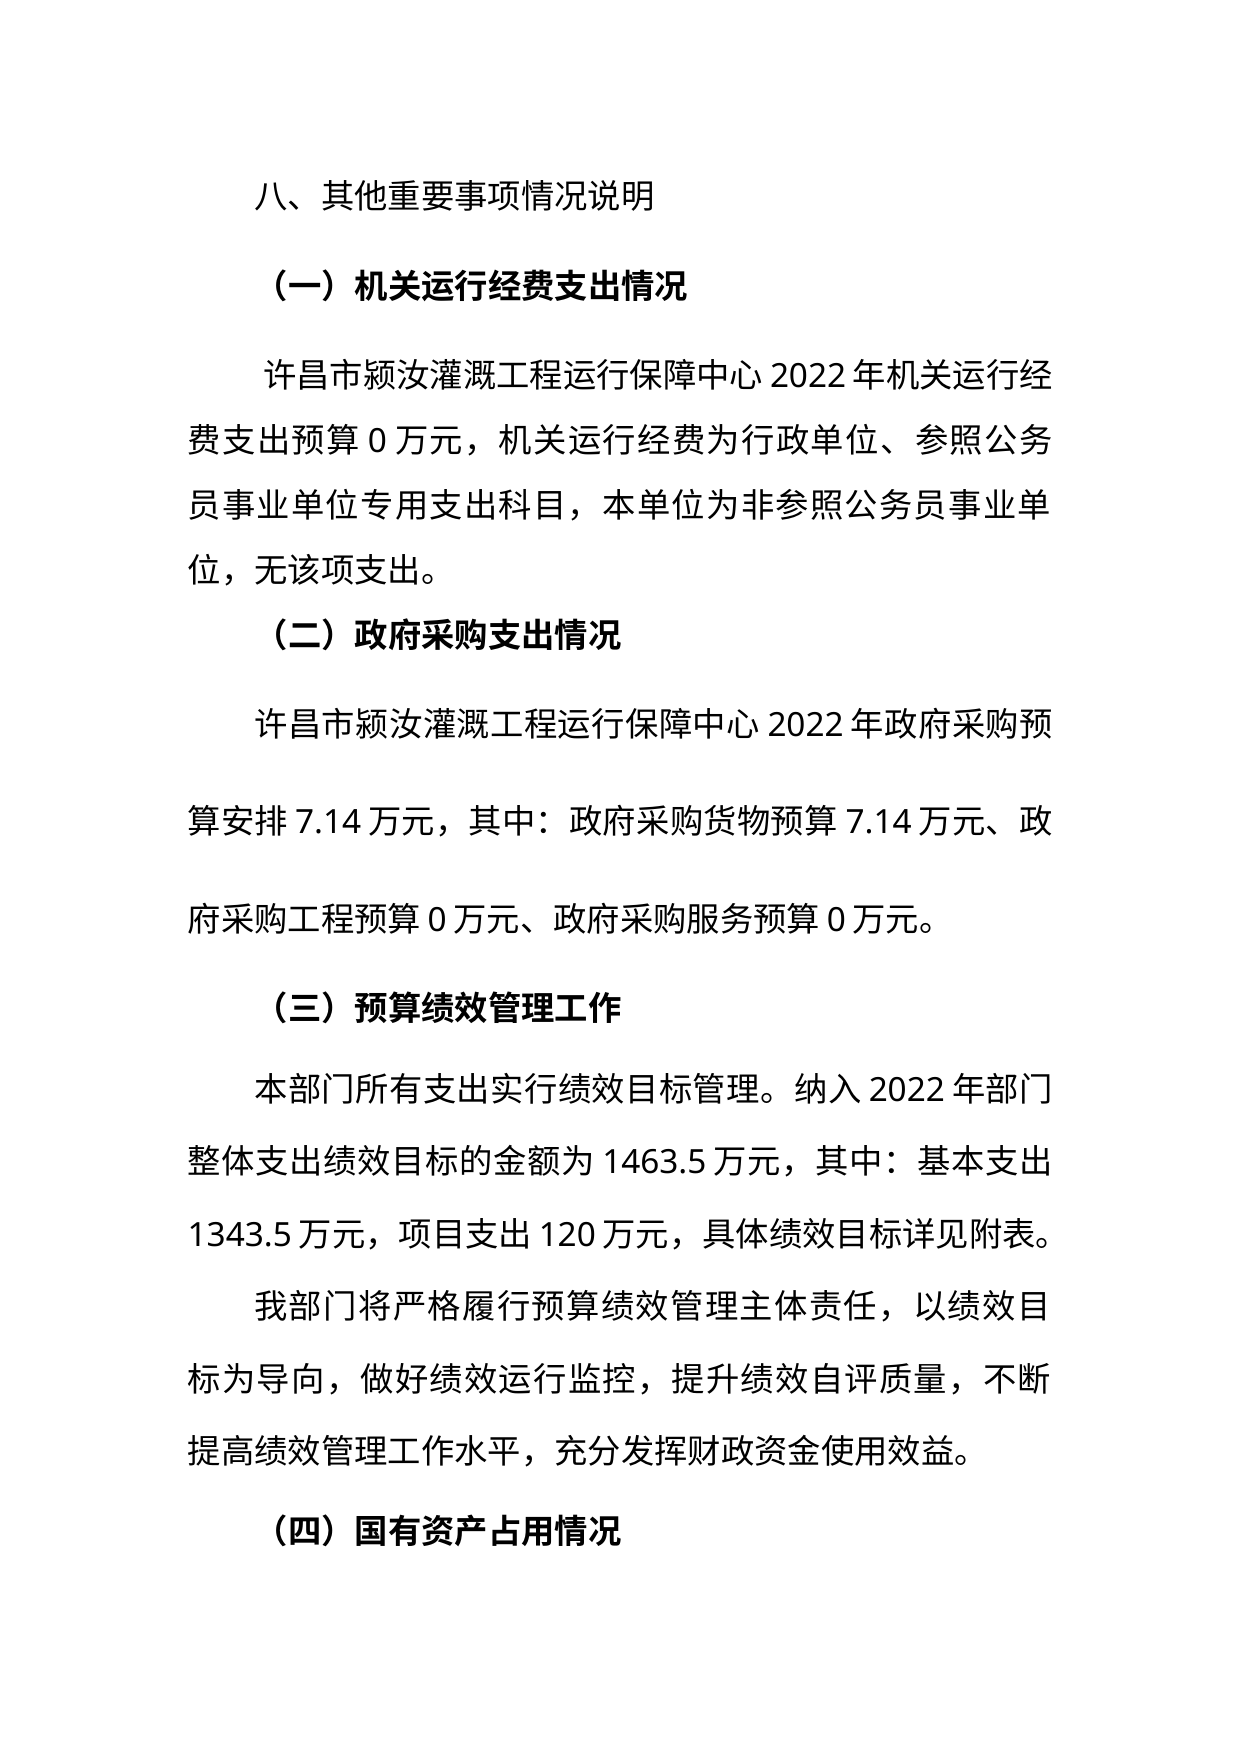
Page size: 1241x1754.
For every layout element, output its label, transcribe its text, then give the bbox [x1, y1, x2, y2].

text 八、其他重要事项情况说明 [187, 162, 1053, 227]
text （二）政府采购支出情况 [187, 600, 1053, 665]
text 许昌市颍汝灌溉工程运行保障中心2022年政府采购预算安排7.14万元，其中：政府采购货物预算7.14万元、政府采购工程预算0万元、政府采购服务预算0万元。 [187, 689, 1053, 949]
text （四）国有资产占用情况 [187, 1497, 1053, 1562]
text （三）预算绩效管理工作 [187, 973, 1053, 1038]
text （一）机关运行经费支出情况 [187, 251, 1053, 316]
text 本部门所有支出实行绩效目标管理。纳入2022年部门整体支出绩效目标的金额为1463.5万元，其中：基本支出1343.5万元，项目支出120万元，具体绩效目标详见附表。 [187, 1062, 1053, 1256]
text 许昌市颍汝灌溉工程运行保障中心2022年机关运行经费支出预算0万元，机关运行经费为行政单位、参照公务员事业单位专用支出科目，本单位为非参照公务员事业单位，无该项支出。 [187, 340, 1053, 600]
text 我部门将严格履行预算绩效管理主体责任，以绩效目标为导向，做好绩效运行监控，提升绩效自评质量，不断提高绩效管理工作水平，充分发挥财政资金使用效益。 [187, 1280, 1053, 1473]
